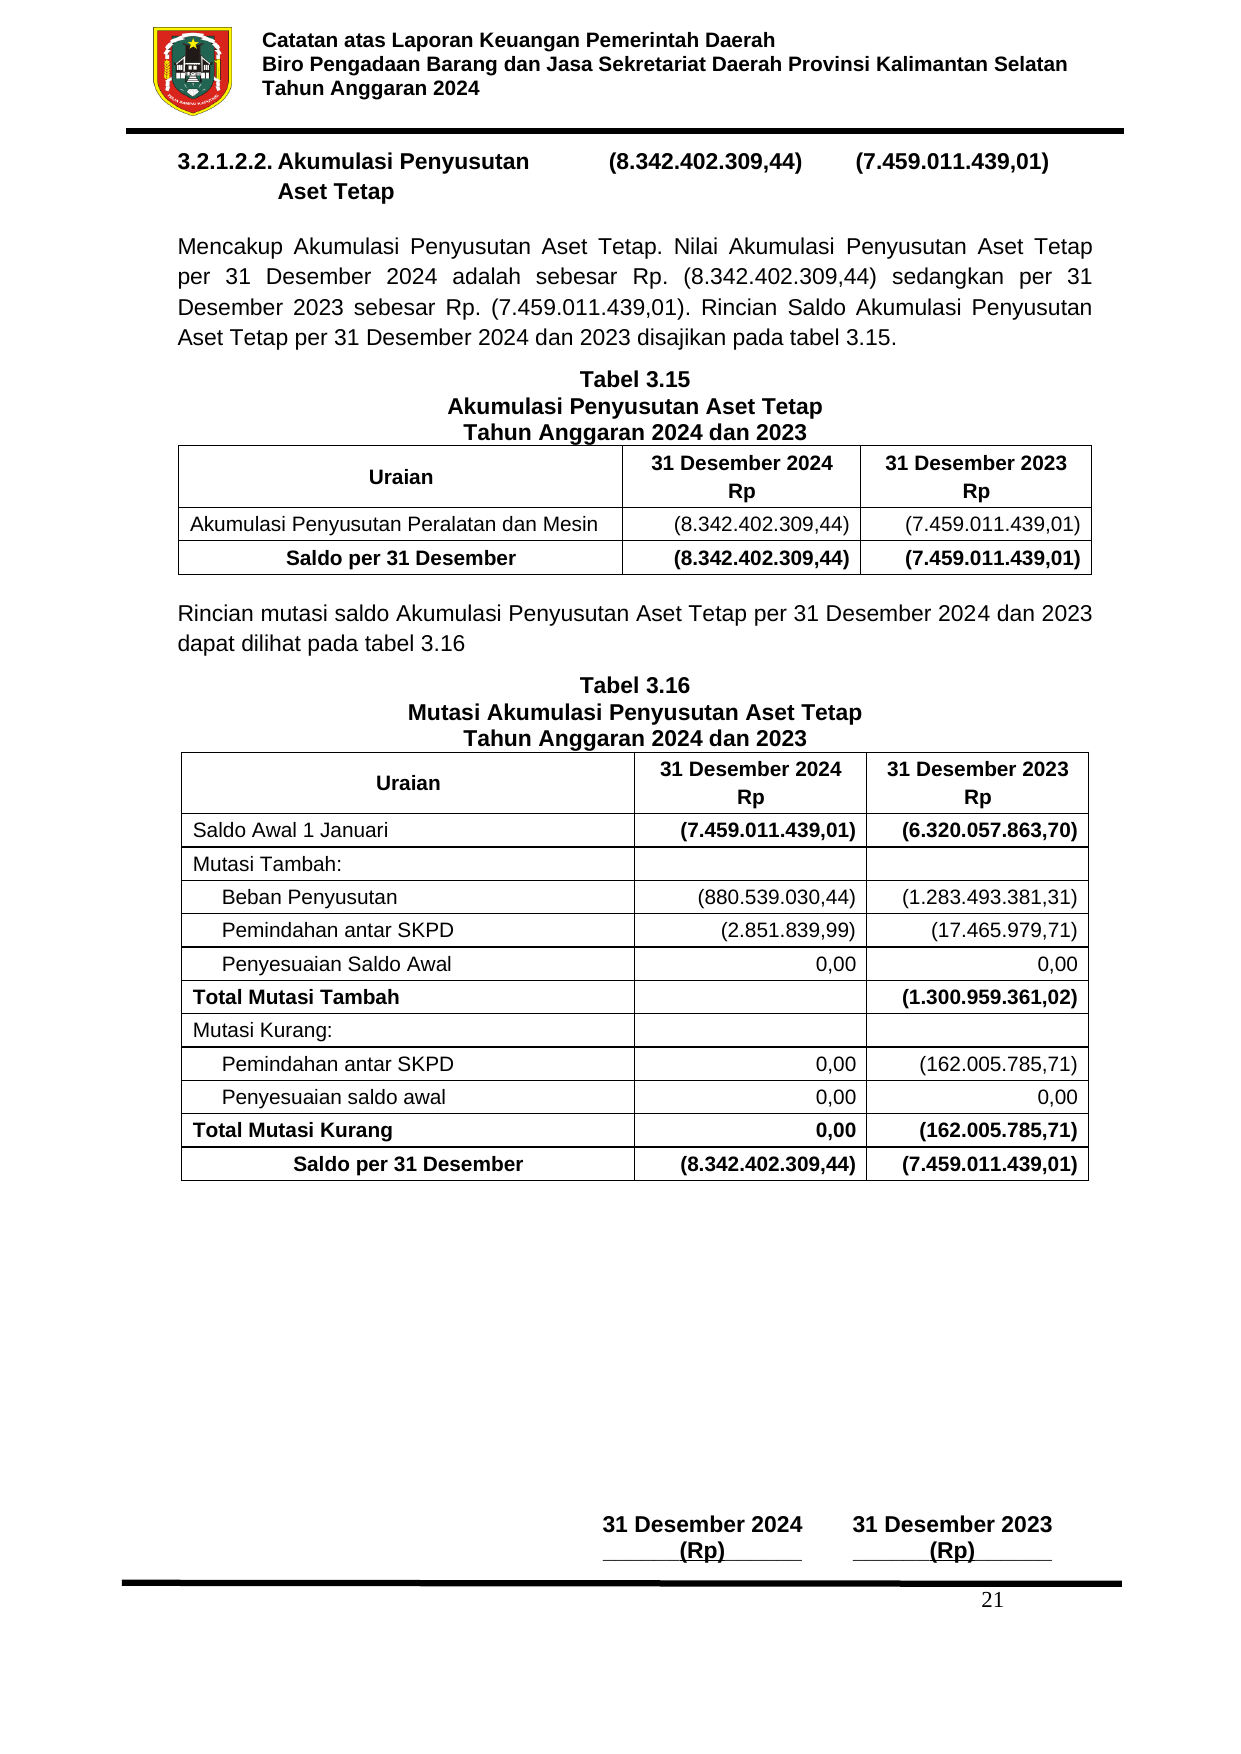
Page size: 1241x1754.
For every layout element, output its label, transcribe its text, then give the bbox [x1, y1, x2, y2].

table_cell [867, 1014, 1088, 1046]
table_cell [635, 981, 866, 1013]
table_cell (880.539.030,44) [635, 881, 866, 913]
table_cell Saldo Awal 1 Januari [182, 814, 634, 846]
text Tabel 3.16 [177, 672, 1093, 699]
table_cell (7.459.011.439,01) [861, 541, 1091, 573]
table_cell (8.342.402.309,44) [635, 1148, 866, 1180]
table_cell Total Mutasi Tambah [182, 981, 634, 1013]
table_cell (7.459.011.439,01) [867, 1148, 1088, 1180]
table_cell 0,00 [867, 948, 1088, 980]
table_cell (162.005.785,71) [867, 1114, 1088, 1146]
table_cell [867, 848, 1088, 880]
text 31 Desember 2024 31 Desember 2023 [177, 1511, 1093, 1537]
table_cell 0,00 [635, 1048, 866, 1080]
table_cell [635, 848, 866, 880]
table_cell (1.300.959.361,02) [867, 981, 1088, 1013]
table_cell Penyesuaian Saldo Awal [182, 948, 634, 980]
table_header 31 Desember 2024 Rp [623, 446, 860, 507]
text Tahun Anggaran 2024 dan 2023 [177, 725, 1093, 752]
table_cell Penyesuaian saldo awal [182, 1081, 634, 1113]
table_cell Mutasi Kurang: [182, 1014, 634, 1046]
table_header 31 Desember 2023 Rp [861, 446, 1091, 507]
table_cell 0,00 [867, 1081, 1088, 1113]
table_cell Pemindahan antar SKPD [182, 1048, 634, 1080]
table_cell Pemindahan antar SKPD [182, 914, 634, 946]
table_header 31 Desember 2023 Rp [867, 753, 1088, 813]
table_cell Saldo per 31 Desember [179, 541, 622, 573]
table_cell 0,00 [635, 1114, 866, 1146]
table_cell Saldo per 31 Desember [182, 1148, 634, 1180]
table_cell [635, 1014, 866, 1046]
table_cell 0,00 [635, 948, 866, 980]
text Tabel 3.15 [177, 366, 1093, 393]
text Akumulasi Penyusutan Aset Tetap [177, 393, 1093, 419]
table_cell Akumulasi Penyusutan Peralatan dan Mesin [179, 508, 622, 540]
subtitle Aset Tetap [177, 178, 1107, 204]
table_cell Beban Penyusutan [182, 881, 634, 913]
table_cell (7.459.011.439,01) [861, 508, 1091, 540]
table_cell (162.005.785,71) [867, 1048, 1088, 1080]
table_cell (1.283.493.381,31) [867, 881, 1088, 913]
table_header Uraian [179, 446, 622, 507]
picture [153, 27, 232, 116]
text Tahun Anggaran 2024 dan 2023 [177, 419, 1093, 445]
table_cell Total Mutasi Kurang [182, 1114, 634, 1146]
text Mencakup Akumulasi Penyusutan Aset Tetap. Nilai Akumulasi Penyusutan Aset Tetap per 31 Desember 2024 adalah sebesar Rp. (8.342.402.309,44) sedangkan per 31 Desember 2023 sebesar Rp. (7.459.011.439,01). Rincian Saldo Akumulasi Penyusutan Aset Tetap per 31 Desember 2024 dan 2023 disajikan pada tabel 3.15. [177, 233, 1093, 350]
table_cell (6.320.057.863,70) [867, 814, 1088, 846]
table_header 31 Desember 2024 Rp [635, 753, 866, 813]
table_cell (7.459.011.439,01) [635, 814, 866, 846]
table_cell (8.342.402.309,44) [623, 508, 860, 540]
table_cell (2.851.839,99) [635, 914, 866, 946]
table_cell (8.342.402.309,44) [623, 541, 860, 573]
text Mutasi Akumulasi Penyusutan Aset Tetap [177, 699, 1093, 725]
text Rincian mutasi saldo Akumulasi Penyusutan Aset Tetap per 31 Desember 2024 dan 2023 dapat dilihat pada tabel 3.16 [177, 599, 1093, 656]
table_header Uraian [182, 753, 634, 813]
table_cell (17.465.979,71) [867, 914, 1088, 946]
text ______(Rp)______ ______(Rp)______ [177, 1537, 1093, 1564]
subtitle Akumulasi Penyusutan (8.342.402.309,44) (7.459.011.439,01) [177, 148, 1107, 174]
table_cell 0,00 [635, 1081, 866, 1113]
table_cell Mutasi Tambah: [182, 848, 634, 880]
